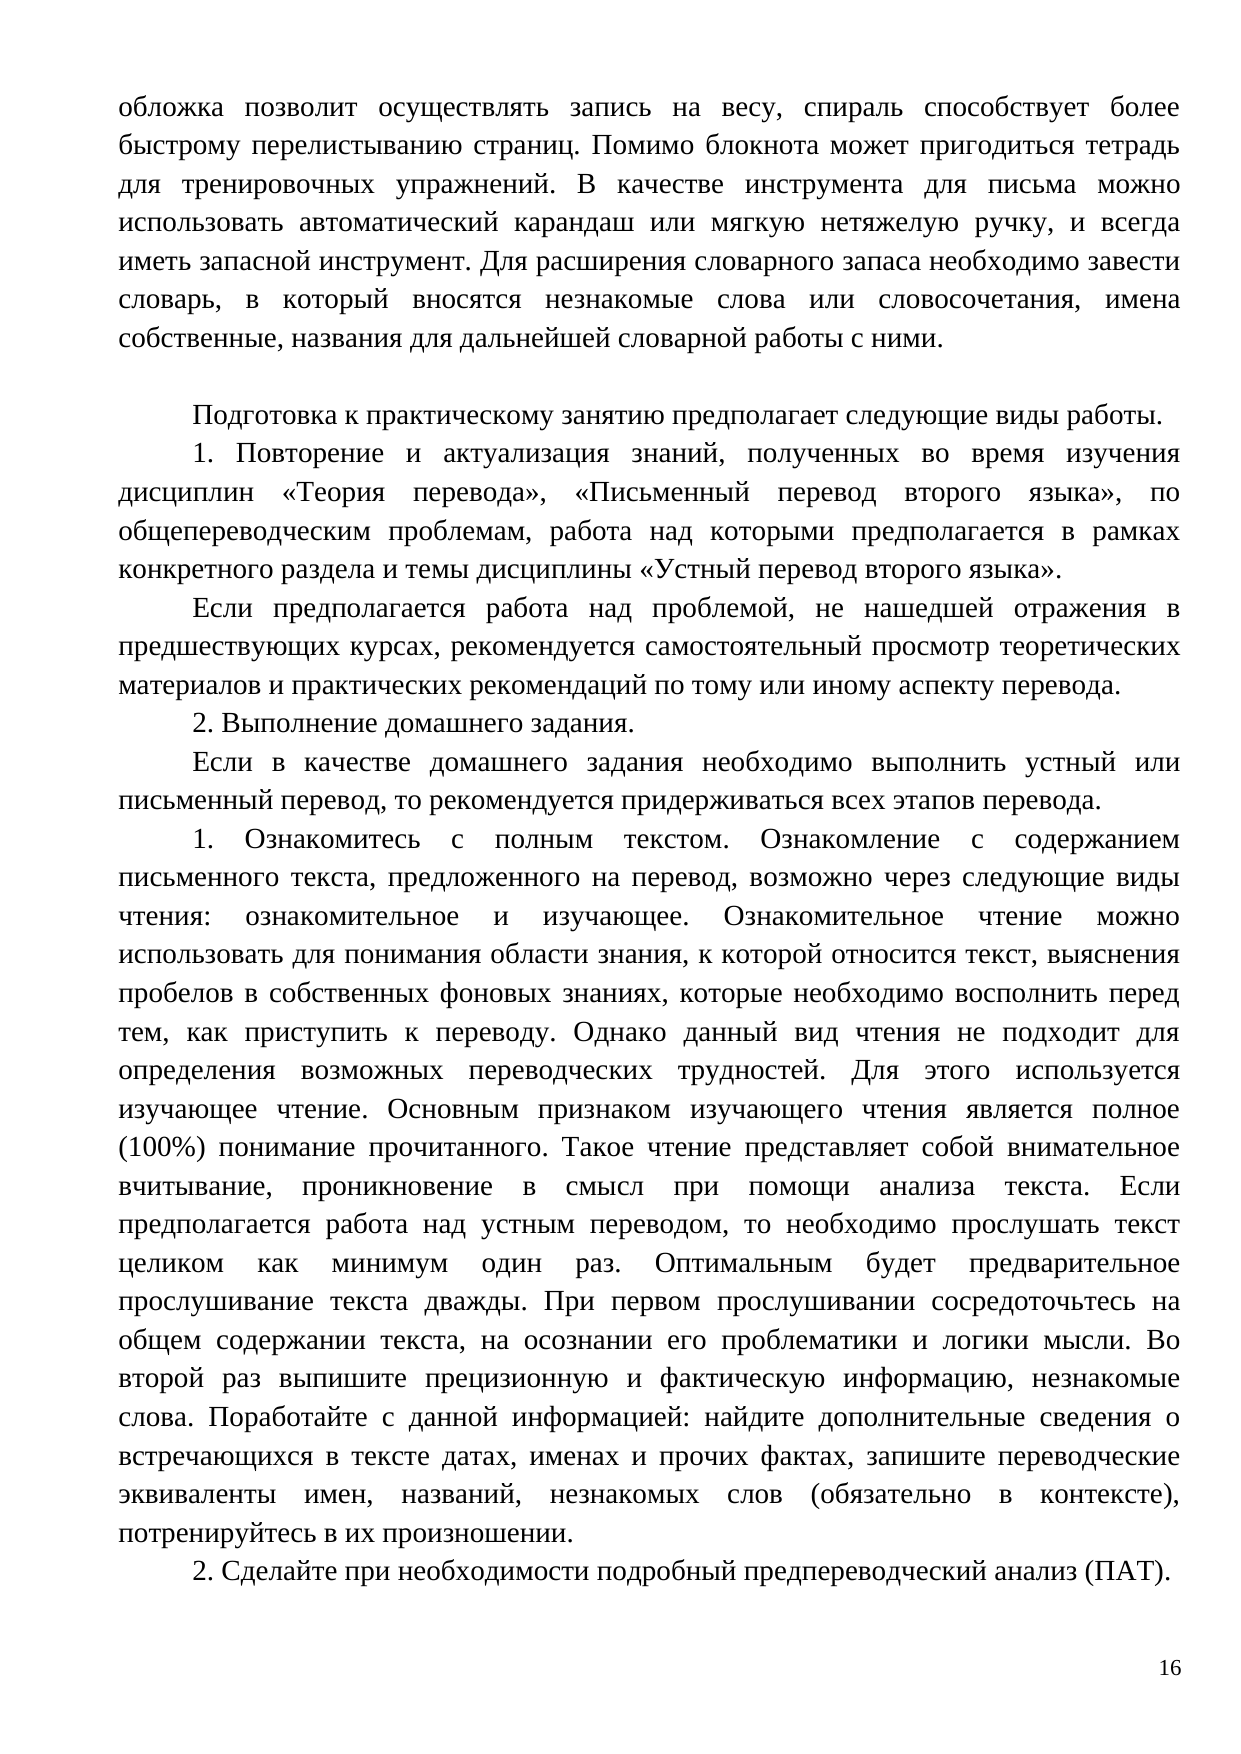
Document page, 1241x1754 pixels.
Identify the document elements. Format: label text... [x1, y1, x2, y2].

text 1. Повторение и актуализация знаний, полученных во время изучения дисциплин «Теория перевода», «Письменный перевод второго языка», по общепереводческим проблемам, работа над которыми предполагается в рамках конкретного раздела и темы дисциплины «Устный перевод второго языка». [118, 436, 1181, 585]
text Если предполагается работа над проблемой, не нашедшей отражения в предшествующих курсах, рекомендуется самостоятельный просмотр теоретических материалов и практических рекомендаций по тому или иному аспекту перевода. [118, 590, 1181, 700]
text 1. Ознакомитесь с полным текстом. Ознакомление с содержанием письменного текста, предложенного на перевод, возможно через следующие виды чтения: ознакомительное и изучающее. Ознакомительное чтение можно использовать для понимания области знания, к которой относится текст, выяснения пробелов в собственных фоновых знаниях, которые необходимо восполнить перед тем, как приступить к переводу. Однако данный вид чтения не подходит для определения возможных переводческих трудностей. Для этого используется изучающее чтение. Основным признаком изучающего чтения является полное (100%) понимание прочитанного. Такое чтение представляет собой внимательное вчитывание, проникновение в смысл при помощи анализа текста. Если предполагается работа над устным переводом, то необходимо прослушать текст целиком как минимум один раз. Оптимальным будет предварительное прослушивание текста дважды. При первом прослушивании сосредоточьтесь на общем содержании текста, на осознании его проблематики и логики мысли. Во второй раз выпишите прецизионную и фактическую информацию, незнакомые слова. Поработайте с данной информацией: найдите дополнительные сведения о встречающихся в тексте датах, именах и прочих фактах, запишите переводческие эквиваленты имен, названий, незнакомых слов (обязательно в контексте), потренируйтесь в их произношении. [118, 821, 1181, 1548]
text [118, 89, 1181, 353]
text 2. Выполнение домашнего задания. [118, 705, 1181, 739]
text Подготовка к практическому занятию предполагает следующие виды работы. [118, 397, 1181, 431]
text Если в качестве домашнего задания необходимо выполнить устный или письменный перевод, то рекомендуется придерживаться всех этапов перевода. [118, 744, 1181, 816]
text 2. Сделайте при необходимости подробный предпереводческий анализ (ПАТ). [118, 1553, 1181, 1587]
